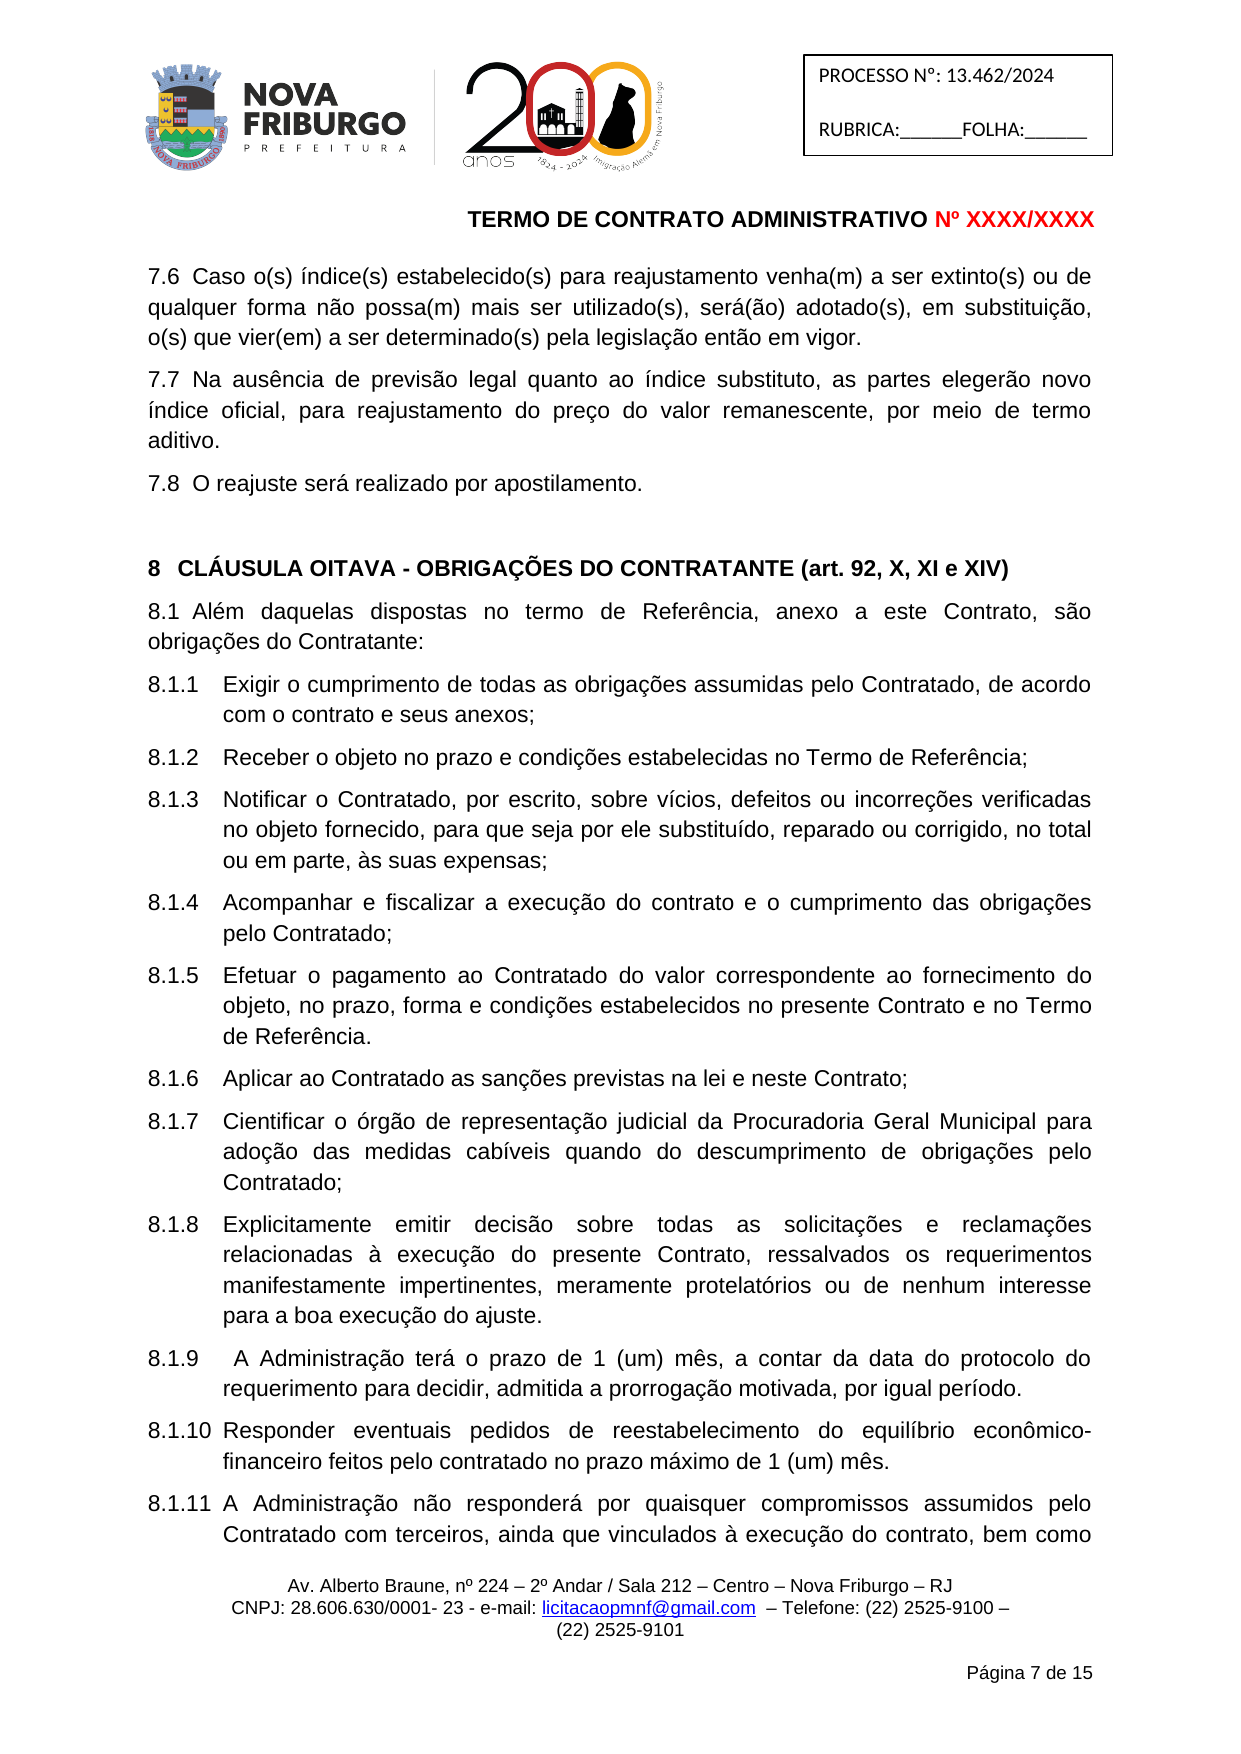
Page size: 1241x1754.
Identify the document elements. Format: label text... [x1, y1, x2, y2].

list Notificar o Contratado, por escrito, sobre vícios, defeitos ou incorreções verificadas no objeto fornecido, para que seja por ele substituído, reparado ou corrigido, no total ou em parte, às suas expensas; [148, 786, 1092, 873]
list CLÁUSULA OITAVA - OBRIGAÇÕES DO CONTRATANTE (art. 92, X, XI e XIV) [148, 555, 1092, 581]
list O reajuste será realizado por apostilamento. [148, 469, 1092, 496]
list Acompanhar e fiscalizar a execução do contrato e o cumprimento das obrigações pelo Contratado; [148, 889, 1092, 946]
list Responder eventuais pedidos de reestabelecimento do equilíbrio econômico-financeiro feitos pelo contratado no prazo máximo de 1 (um) mês. [148, 1417, 1092, 1474]
list Efetuar o pagamento ao Contratado do valor correspondente ao fornecimento do objeto, no prazo, forma e condições estabelecidos no presente Contrato e no Termo de Referência. [148, 962, 1092, 1049]
list Exigir o cumprimento de todas as obrigações assumidas pelo Contratado, de acordo com o contrato e seus anexos; [148, 671, 1092, 727]
list Além daquelas dispostas no termo de Referência, anexo a este Contrato, são obrigações do Contratante: [148, 598, 1092, 654]
list Na ausência de previsão legal quanto ao índice substituto, as partes elegerão novo índice oficial, para reajustamento do preço do valor remanescente, por meio de termo aditivo. [148, 366, 1092, 453]
list Aplicar ao Contratado as sanções previstas na lei e neste Contrato; [148, 1065, 1092, 1092]
picture [118, 29, 695, 200]
list Receber o objeto no prazo e condições estabelecidas no Termo de Referência; [148, 743, 1092, 770]
list A Administração terá o prazo de 1 (um) mês, a contar da data do protocolo do requerimento para decidir, admitida a prorrogação motivada, por igual período. [148, 1344, 1092, 1401]
list Explicitamente emitir decisão sobre todas as solicitações e reclamações relacionadas à execução do presente Contrato, ressalvados os requerimentos manifestamente impertinentes, meramente protelatórios ou de nenhum interesse para a boa execução do ajuste. [148, 1211, 1092, 1328]
list Caso o(s) índice(s) estabelecido(s) para reajustamento venha(m) a ser extinto(s) ou de qualquer forma não possa(m) mais ser utilizado(s), será(ão) adotado(s), em substituição, o(s) que vier(em) a ser determinado(s) pela legislação então em vigor. [148, 263, 1092, 350]
list Cientificar o órgão de representação judicial da Procuradoria Geral Municipal para adoção das medidas cabíveis quando do descumprimento de obrigações pelo Contratado; [148, 1108, 1092, 1195]
